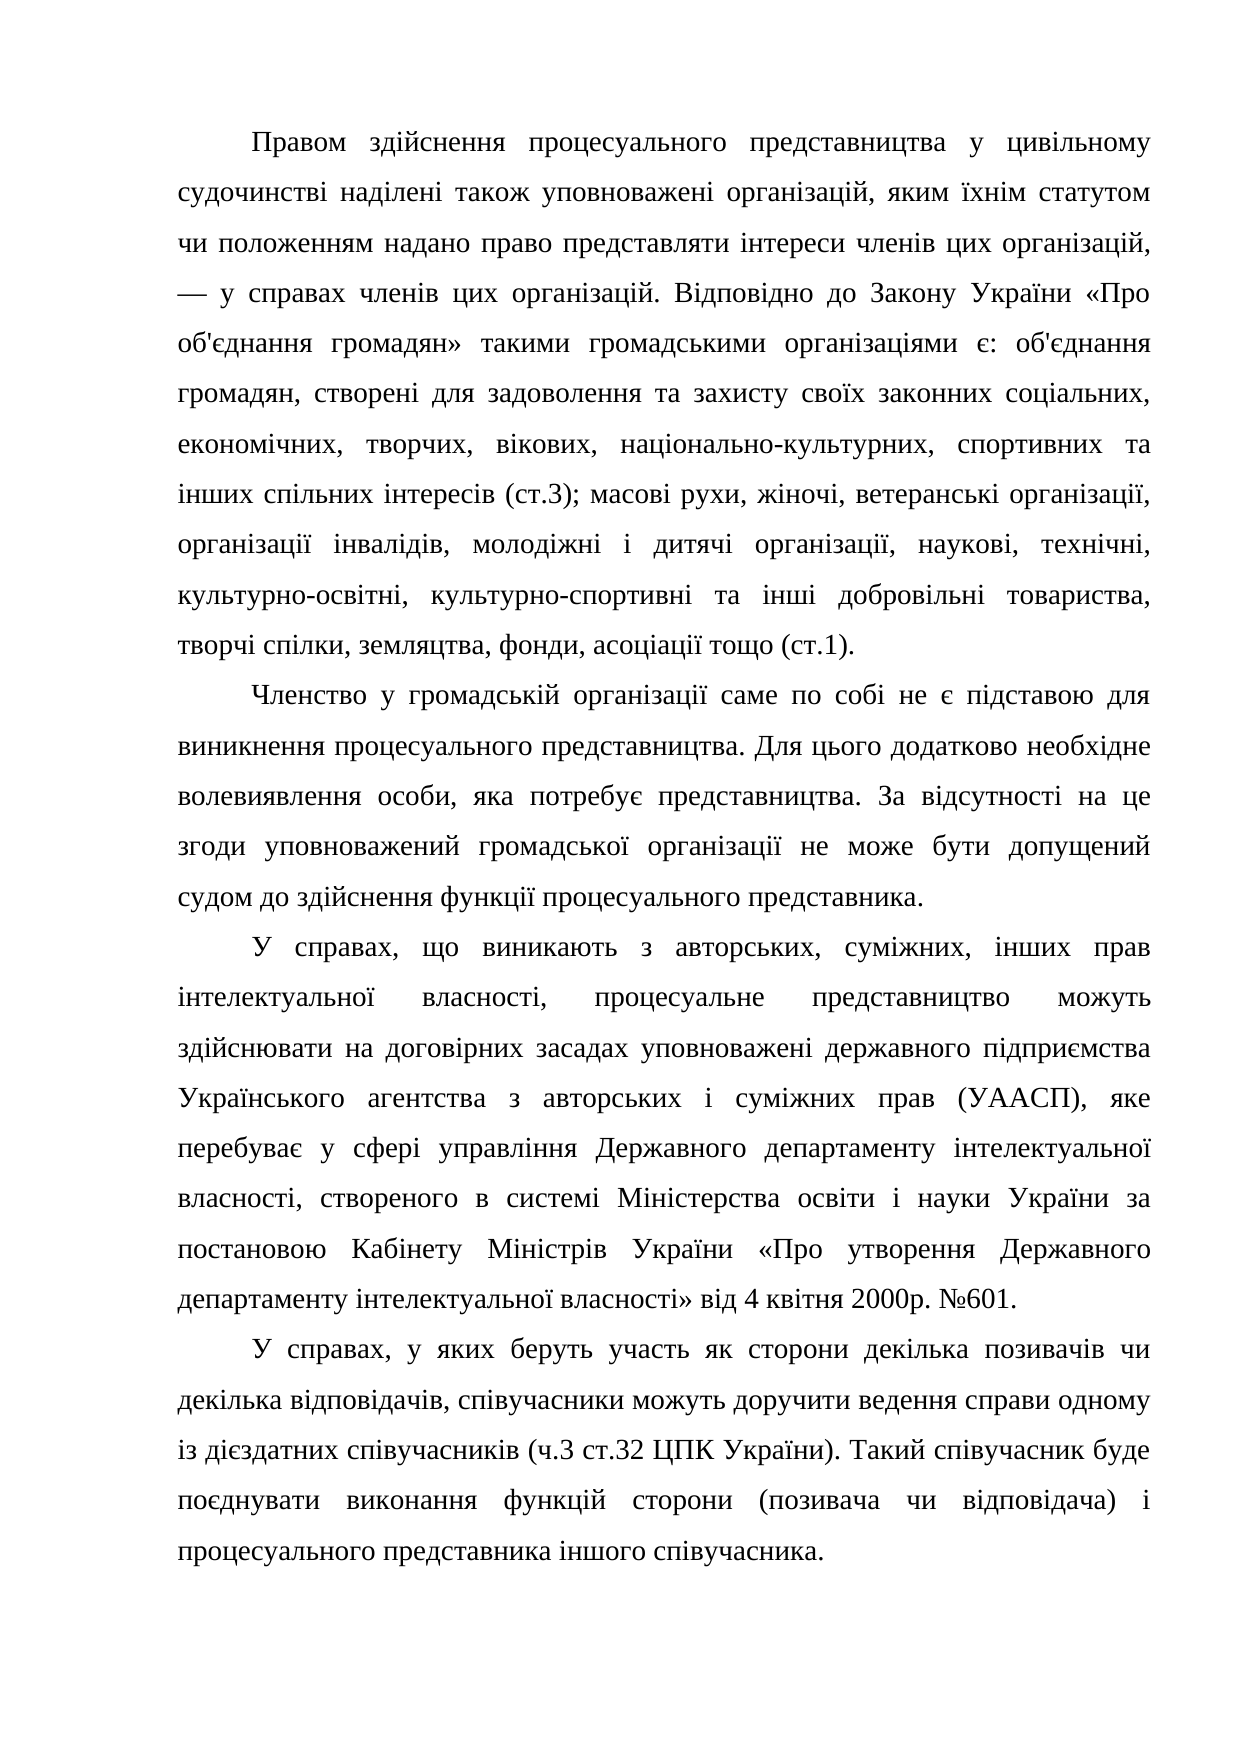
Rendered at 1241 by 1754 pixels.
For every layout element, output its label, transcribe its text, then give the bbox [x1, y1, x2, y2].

text Правом здійснення процесуального представництва у цивільному судочинстві наділені також уповноважені організацій, яким їхнім статутом чи положенням надано право представляти інтереси членів цих організацій, — у справах членів цих організацій. Відповідно до Закону України «Про об'єднання громадян» такими громадськими організаціями є: об'єднання громадян, створені для задоволення та захисту своїх законних соціальних, економічних, творчих, вікових, національно-культурних, спортивних та інших спільних інтересів (ст.3); масові рухи, жіночі, ветеранські організації, організації інвалідів, молодіжні і дитячі організації, наукові, технічні, культурно-освітні, культурно-спортивні та інші добровільні товариства, творчі спілки, земляцтва, фонди, асоціації тощо (ст.1). [177, 124, 1152, 661]
text У справах, у яких беруть участь як сторони декілька позивачів чи декілька відповідачів, співучасники можуть доручити ведення справи одному із дієздатних співучасників (ч.3 ст.32 ЦПК України). Такий співучасник буде поєднувати виконання функцій сторони (позивача чи відповідача) і процесуального представника іншого співучасника. [177, 1332, 1152, 1566]
text Членство у громадській організації саме по собі не є підставою для виникнення процесуального представництва. Для цього додатково необхідне волевиявлення особи, яка потребує представництва. За відсутності на це згоди уповноважений громадської організації не може бути допущений судом до здійснення функції процесуального представника. [177, 677, 1152, 912]
text У справах, що виникають з авторських, суміжних, інших прав інтелектуальної власності, процесуальне представництво можуть здійснювати на договірних засадах уповноважені державного підприємства Українського агентства з авторських і суміжних прав (УААСП), яке перебуває у сфері управління Державного департаменту інтелектуальної власності, створеного в системі Міністерства освіти і науки України за постановою Кабінету Міністрів України «Про утворення Державного департаменту інтелектуальної власності» від 4 квітня 2000р. №601. [177, 929, 1152, 1315]
